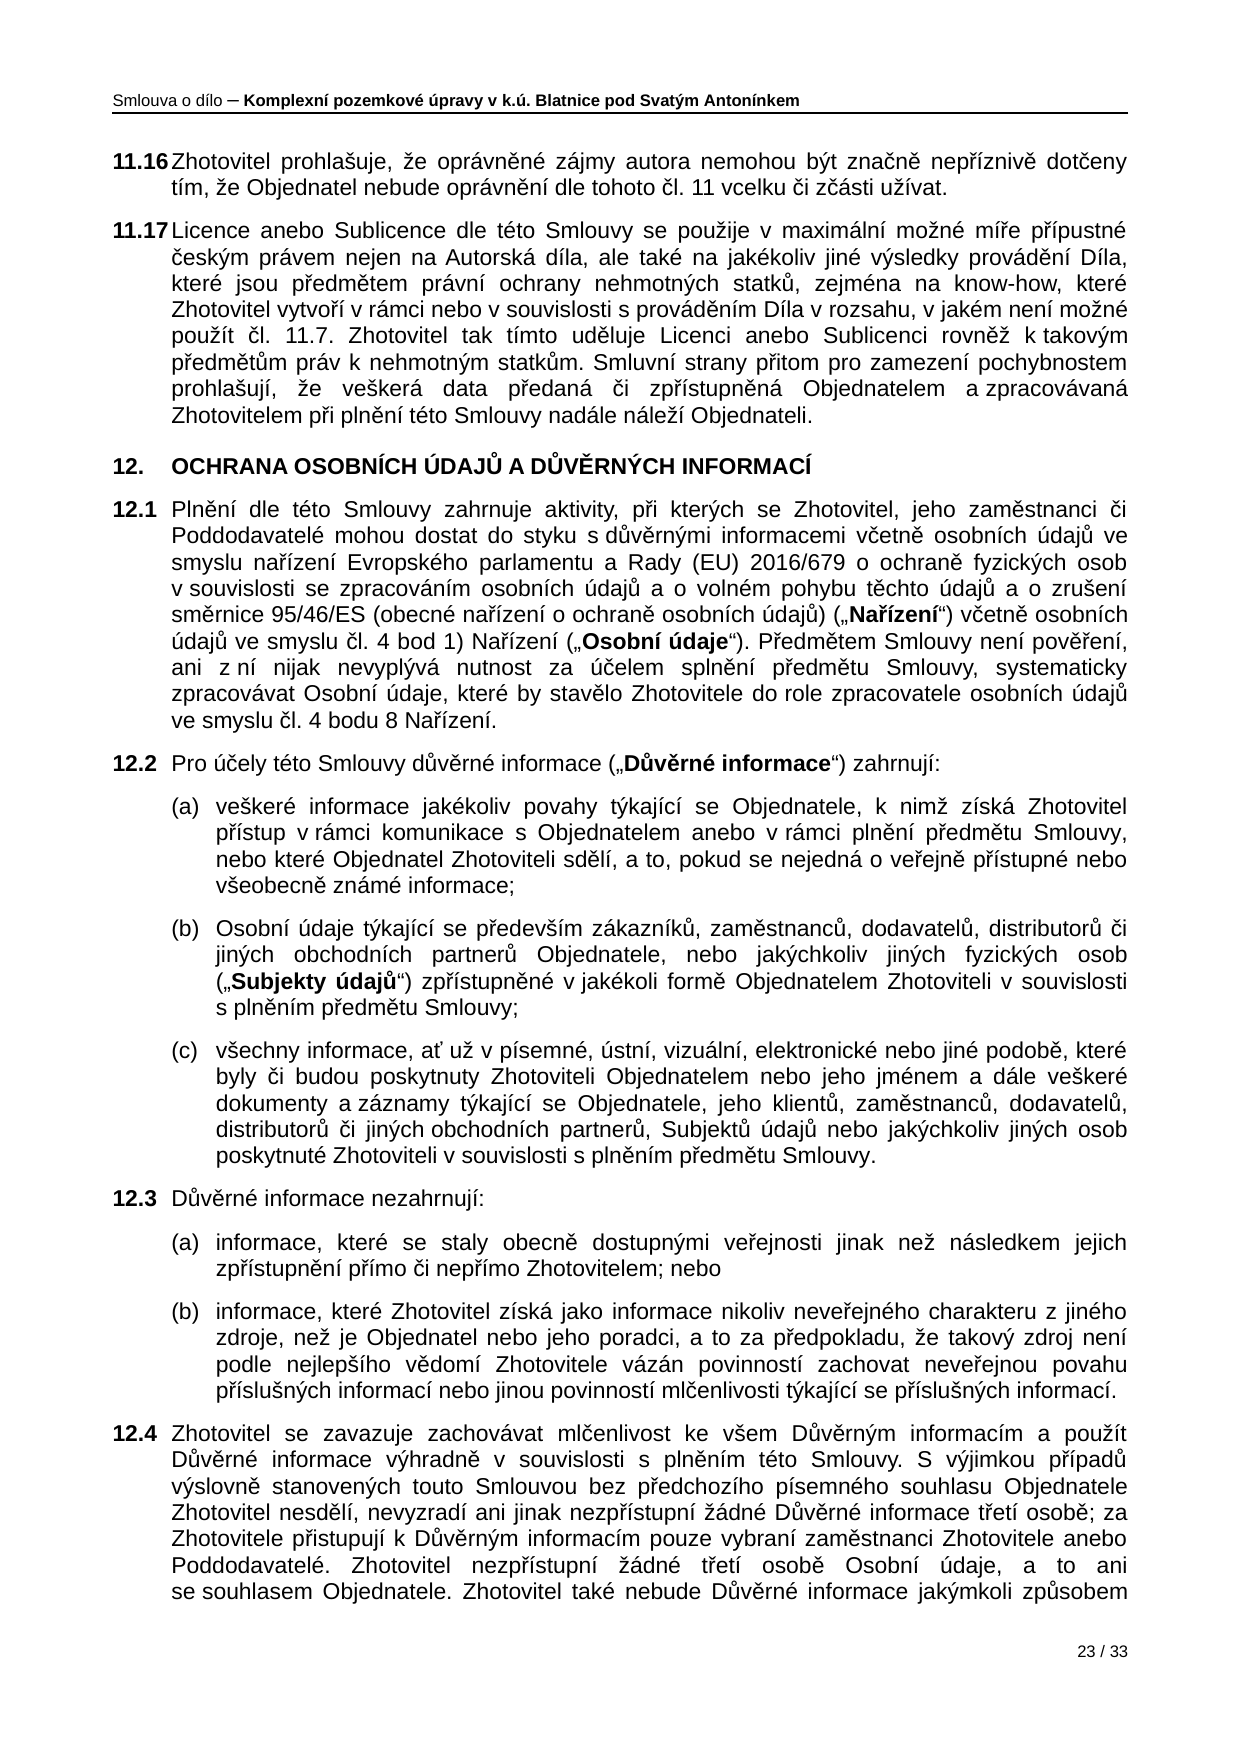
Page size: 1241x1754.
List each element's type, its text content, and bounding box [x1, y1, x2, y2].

text Plnění dle této Smlouvy zahrnuje aktivity, při kterých se Zhotovitel, jeho zaměstnanci či Poddodavatelé mohou dostat do styku s důvěrnými informacemi včetně osobních údajů ve smyslu nařízení Evropského parlamentu a Rady (EU) 2016/679 o ochraně fyzických osob v souvislosti se zpracováním osobních údajů a o volném pohybu těchto údajů a o zrušení směrnice 95/46/ES (obecné nařízení o ochraně osobních údajů) („Nařízení“) včetně osobních údajů ve smyslu čl. 4 bod 1) Nařízení („Osobní údaje“). Předmětem Smlouvy není pověření, ani z ní nijak nevyplývá nutnost za účelem splnění předmětu Smlouvy, systematicky zpracovávat Osobní údaje, které by stavělo Zhotovitele do role zpracovatele osobních údajů ve smyslu čl. 4 bodu 8 Nařízení. [112, 496, 1128, 733]
text Osobní údaje týkající se především zákazníků, zaměstnanců, dodavatelů, distributorů či jiných obchodních partnerů Objednatele, nebo jakýchkoliv jiných fyzických osob („Subjekty údajů“) zpřístupněné v jakékoli formě Objednatelem Zhotoviteli v souvislosti s plněním předmětu Smlouvy; [171, 915, 1128, 1020]
text Zhotovitel prohlašuje, že oprávněné zájmy autora nemohou být značně nepříznivě dotčeny tím, že Objednatel nebude oprávnění dle tohoto čl. 11 vcelku či zčásti užívat. [112, 148, 1128, 200]
list veškeré informace jakékoliv povahy týkající se Objednatele, k nimž získá Zhotovitel přístup v rámci komunikace s Objednatelem anebo v rámci plnění předmětu Smlouvy, nebo které Objednatel Zhotoviteli sdělí, a to, pokud se nejedná o veřejně přístupné nebo všeobecně známé informace; [171, 793, 1128, 898]
text všechny informace, ať už v písemné, ústní, vizuální, elektronické nebo jiné podobě, které byly či budou poskytnuty Zhotoviteli Objednatelem nebo jeho jménem a dále veškeré dokumenty a záznamy týkající se Objednatele, jeho klientů, zaměstnanců, dodavatelů, distributorů či jiných obchodních partnerů, Subjektů údajů nebo jakýchkoliv jiných osob poskytnuté Zhotoviteli v souvislosti s plněním předmětu Smlouvy. [171, 1037, 1128, 1169]
list informace, které se staly obecně dostupnými veřejnosti jinak než následkem jejich zpřístupnění přímo či nepřímo Zhotovitelem; nebo [171, 1228, 1128, 1281]
text Licence anebo Sublicence dle této Smlouvy se použije v maximální možné míře přípustné českým právem nejen na Autorská díla, ale také na jakékoliv jiné výsledky provádění Díla, které jsou předmětem právní ochrany nehmotných statků, zejména na know-how, které Zhotovitel vytvoří v rámci nebo v souvislosti s prováděním Díla v rozsahu, v jakém není možné použít čl. 11.7. Zhotovitel tak tímto uděluje Licenci anebo Sublicenci rovněž k takovým předmětům práv k nehmotným statkům. Smluvní strany přitom pro zamezení pochybnostem prohlašují, že veškerá data předaná či zpřístupněná Objednatelem a zpracovávaná Zhotovitelem při plnění této Smlouvy nadále náleží Objednateli. [112, 217, 1128, 428]
text Důvěrné informace nezahrnují: [112, 1185, 1128, 1212]
list informace, které Zhotovitel získá jako informace nikoliv neveřejného charakteru z jiného zdroje, než je Objednatel nebo jeho poradci, a to za předpokladu, že takový zdroj není podle nejlepšího vědomí Zhotovitele vázán povinností zachovat neveřejnou povahu příslušných informací nebo jinou povinností mlčenlivosti týkající se příslušných informací. [171, 1298, 1128, 1403]
text Ochrana osobních údajů a Důvěrných informací [112, 453, 1128, 479]
text Pro účely této Smlouvy důvěrné informace („Důvěrné informace“) zahrnují: [112, 750, 1128, 776]
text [112, 1420, 1128, 1604]
